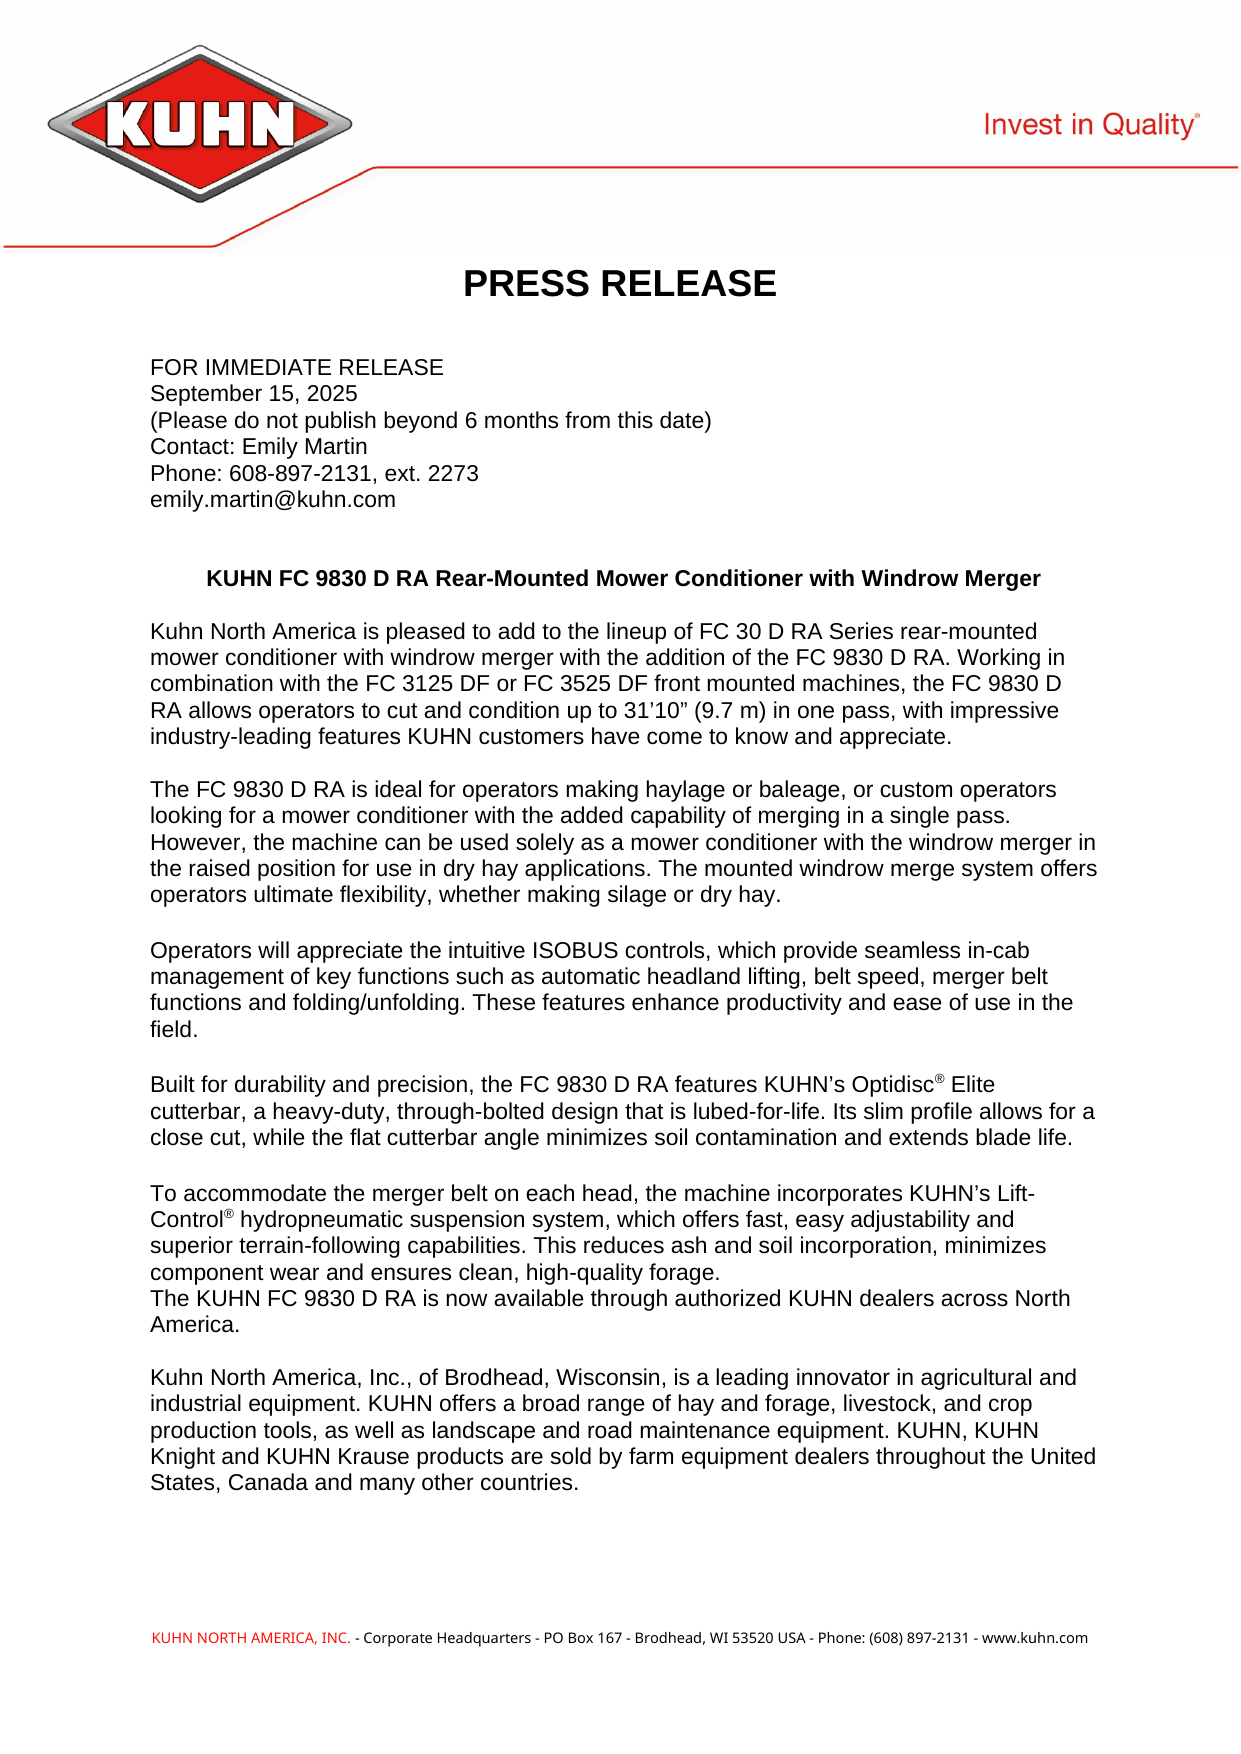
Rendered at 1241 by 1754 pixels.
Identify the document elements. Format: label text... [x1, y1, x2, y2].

text KUHN FC 9830 D RA Rear-Mounted Mower Conditioner with Windrow Merger [150, 565, 1098, 591]
text Contact: Emily Martin [150, 433, 1098, 459]
text Phone: 608-897-2131, ext. 2273 [150, 459, 1098, 486]
text Kuhn North America is pleased to add to the lineup of FC 30 D RA Series rear-mounted mower conditioner with windrow merger with the addition of the FC 9830 D RA. Working in combination with the FC 3125 DF or FC 3525 DF front mounted machines, the FC 9830 D RA allows operators to cut and condition up to 31’10” (9.7 m) in one pass, with impressive industry-leading features KUHN customers have come to know and appreciate. [150, 618, 1098, 749]
text The FC 9830 D RA is ideal for operators making haylage or baleage, or custom operators looking for a mower conditioner with the added capability of merging in a single pass. However, the machine can be used solely as a mower conditioner with the windrow merger in the raised position for use in dry hay applications. The mounted windrow merge system offers operators ultimate flexibility, whether making silage or dry hay. [150, 776, 1098, 907]
text September 15, 2025 [150, 380, 1098, 407]
text To accommodate the merger belt on each head, the machine incorporates KUHN’s Lift-Control® hydropneumatic suspension system, which offers fast, easy adjustability and superior terrain-following capabilities. This reduces ash and soil incorporation, minimizes component wear and ensures clean, high-quality forage. [150, 1179, 1098, 1285]
text FOR IMMEDIATE RELEASE [150, 354, 1098, 380]
text (Please do not publish beyond 6 months from this date) [150, 407, 1098, 433]
text Built for durability and precision, the FC 9830 D RA features KUHN’s Optidisc® Elite cutterbar, a heavy-duty, through-bolted design that is lubed-for-life. Its slim profile allows for a close cut, while the flat cutterbar angle minimizes soil contamination and extends blade life. [150, 1071, 1098, 1150]
subtitle PRESS RELEASE [150, 154, 1090, 304]
text emily.martin@kuhn.com [150, 486, 1098, 512]
text Operators will appreciate the intuitive ISOBUS controls, which provide seamless in-cab management of key functions such as automatic headland lifting, belt speed, merger belt functions and folding/unfolding. These features enhance productivity and ease of use in the field. [150, 937, 1098, 1042]
text Kuhn North America, Inc., of Brodhead, Wisconsin, is a leading innovator in agricultural and industrial equipment. KUHN offers a broad range of hay and forage, livestock, and crop production tools, as well as landscape and road maintenance equipment. KUHN, KUHN Knight and KUHN Krause products are sold by farm equipment dealers throughout the United States, Canada and many other countries. [150, 1364, 1098, 1496]
text The KUHN FC 9830 D RA is now available through authorized KUHN dealers across North America. [150, 1285, 1098, 1338]
